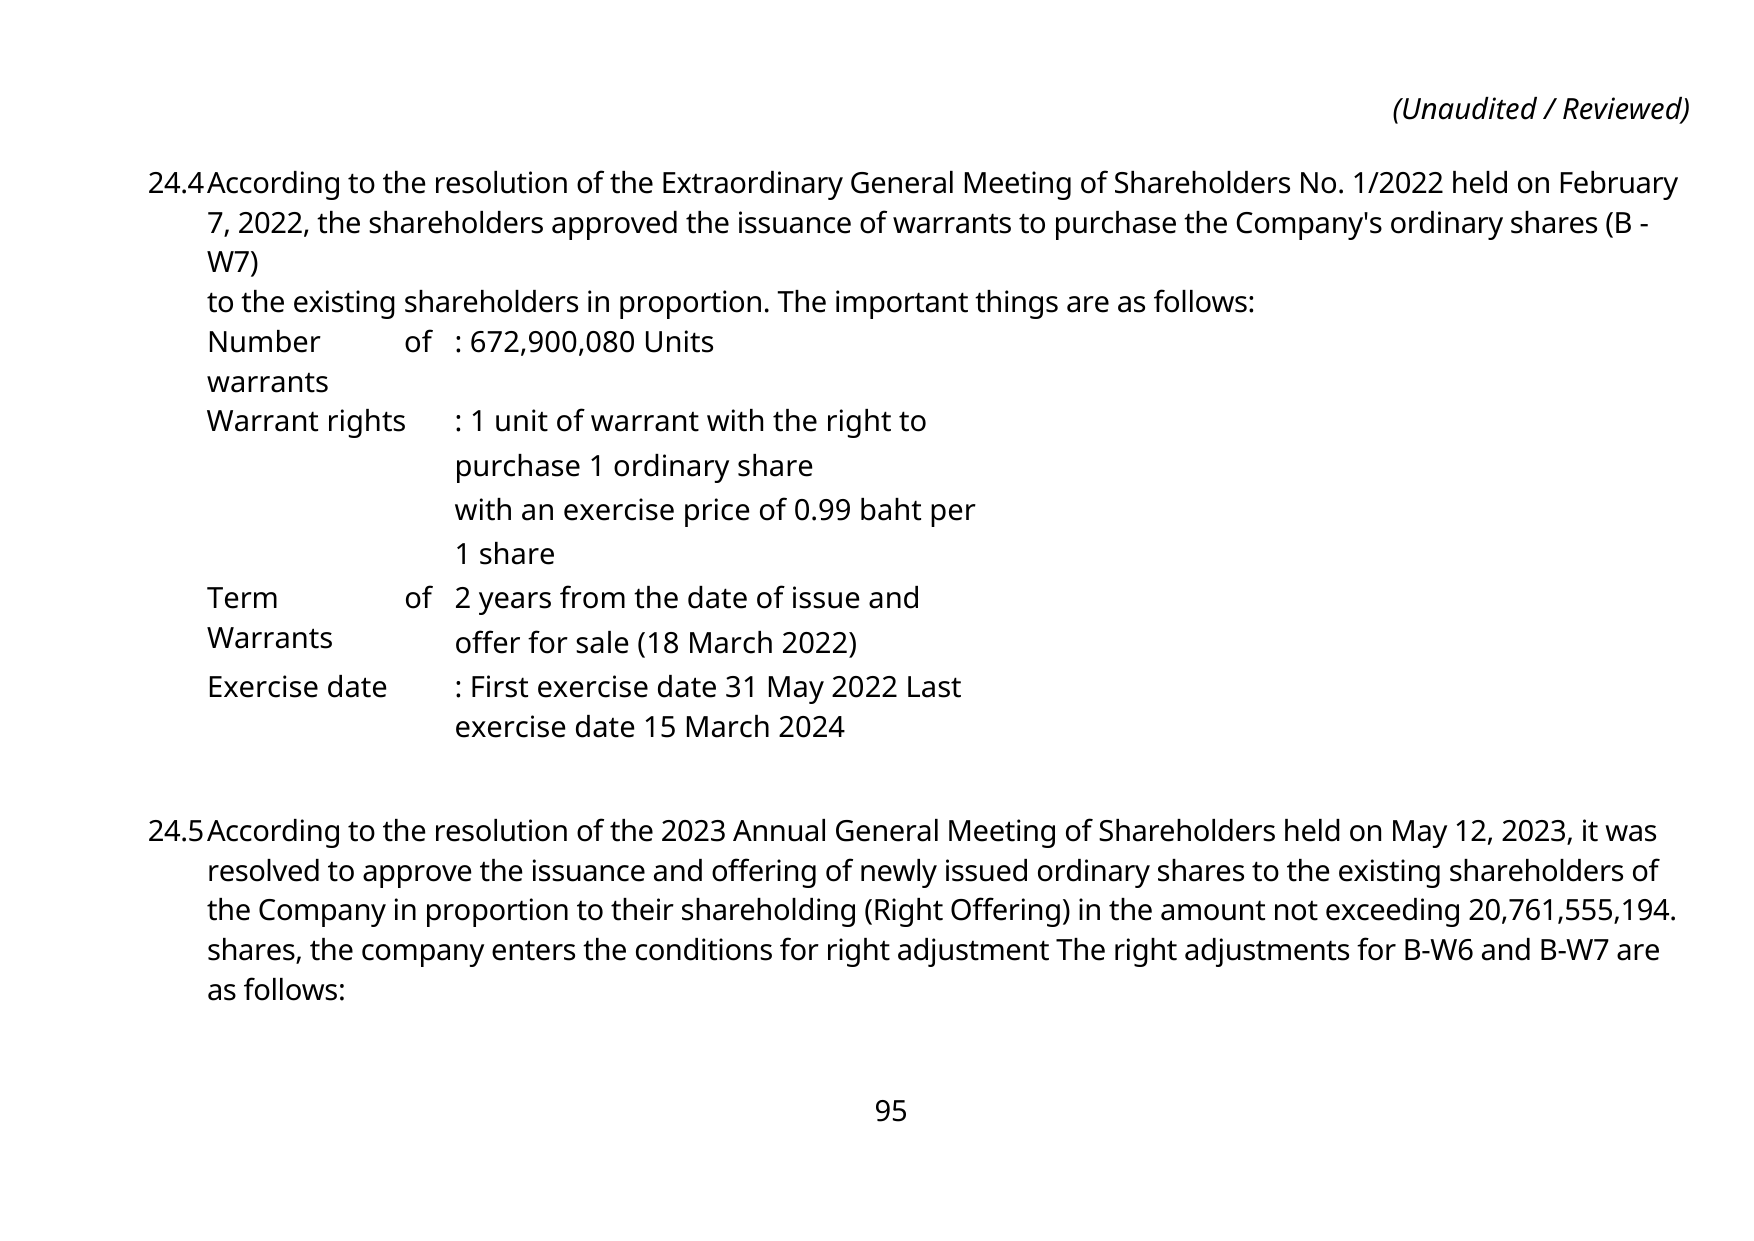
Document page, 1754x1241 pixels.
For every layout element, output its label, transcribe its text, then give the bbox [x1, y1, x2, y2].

list According to the resolution of the 2023 Annual General Meeting of Shareholders held on May 12, 2023, it was resolved to approve the issuance and offering of newly issued ordinary shares to the existing shareholders of the Company in proportion to their shareholding (Right Offering) in the amount not exceeding 20,761,555,194. shares, the company enters the conditions for right adjustment The right adjustments for B-W6 and B-W7 are as follows: [148, 810, 1693, 1009]
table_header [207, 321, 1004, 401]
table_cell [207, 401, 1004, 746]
list According to the resolution of the Extraordinary General Meeting of Shareholders No. 1/2022 held on February 7, 2022, the shareholders approved the issuance of warrants to purchase the Company's ordinary shares (B - W7) to the existing shareholders in proportion. The important things are as follows: [148, 162, 1693, 321]
